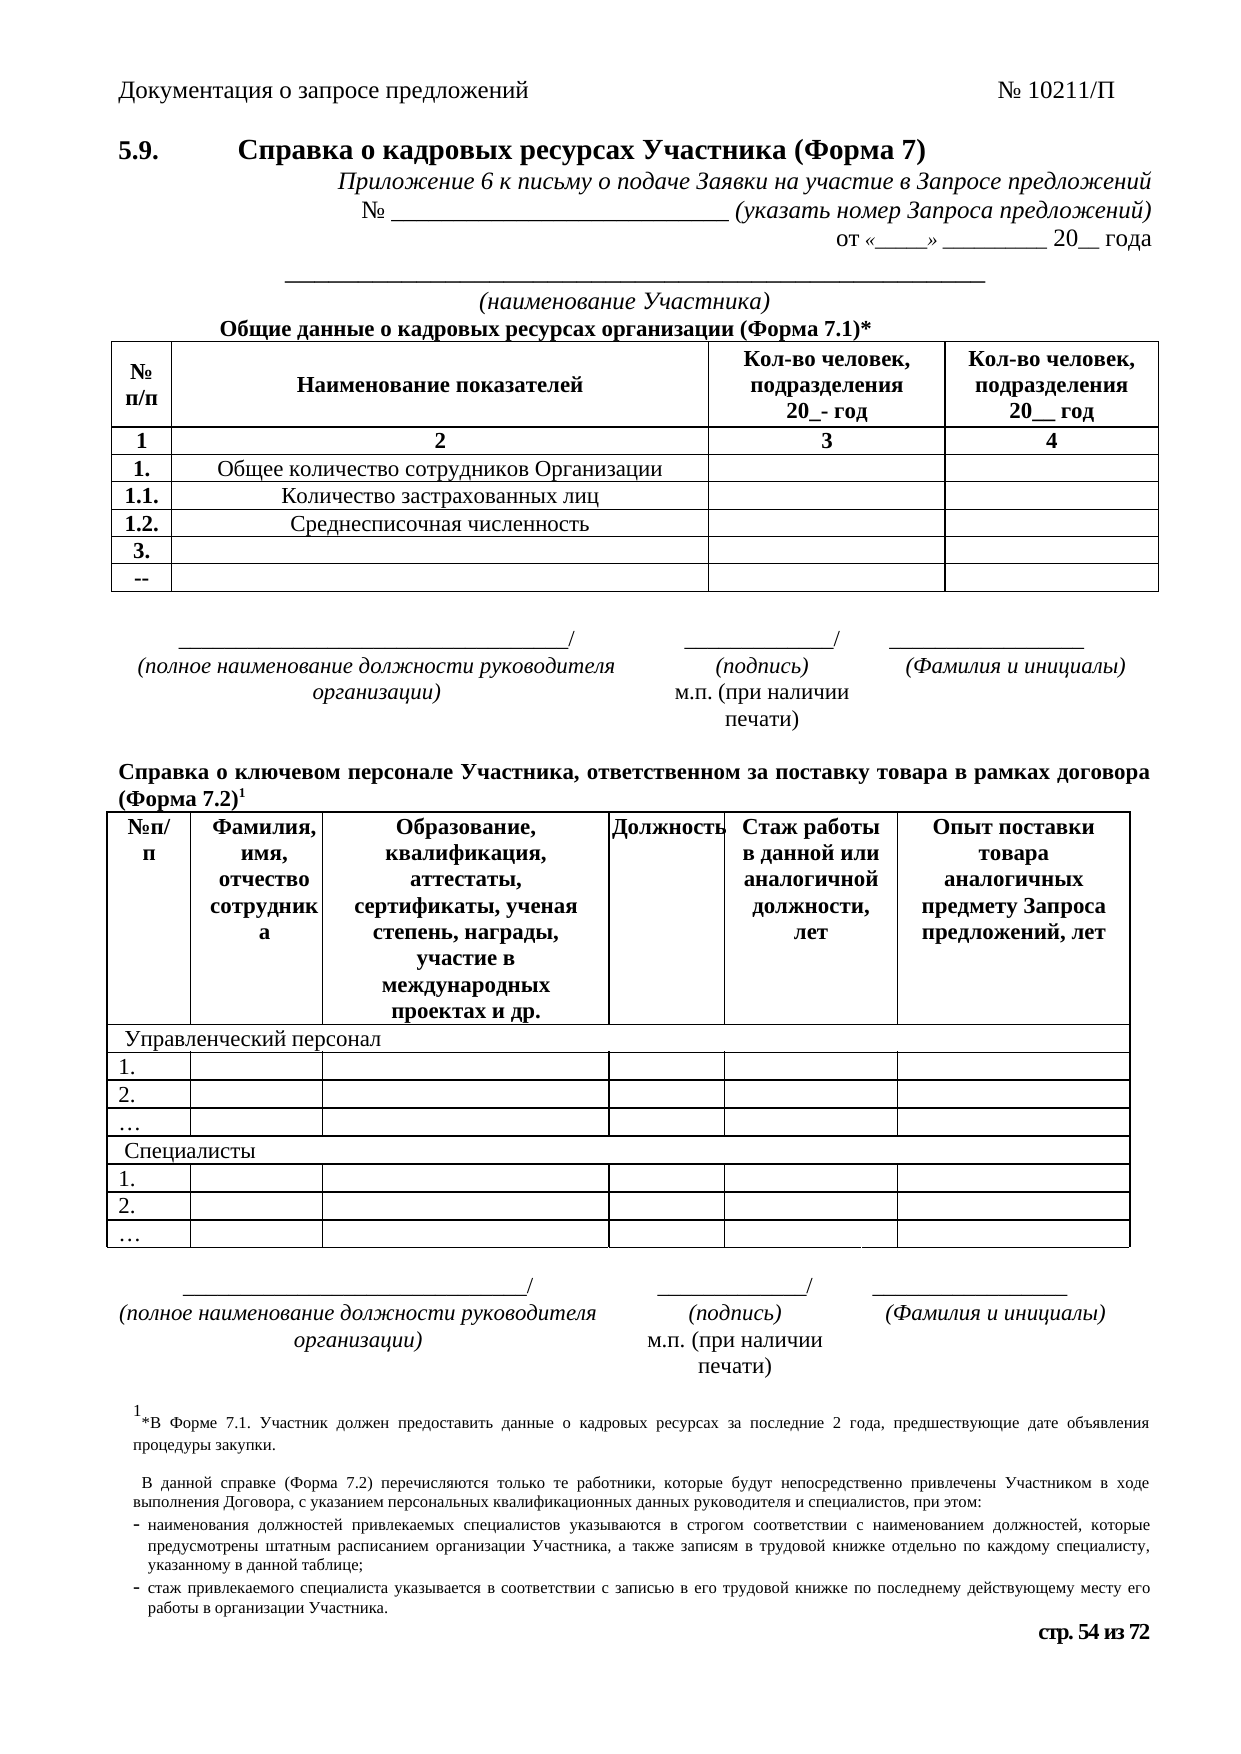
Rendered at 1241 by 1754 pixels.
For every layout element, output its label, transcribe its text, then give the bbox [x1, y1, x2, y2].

table_cell [898, 1193, 1129, 1219]
table_cell [610, 1109, 724, 1135]
table_cell -- [112, 564, 171, 591]
table_cell Специалисты [108, 1137, 1129, 1163]
table_cell [323, 1165, 608, 1191]
text от «_____» __________ 20__ года [118, 223, 1152, 252]
list Справка о кадровых ресурсах Участника (Форма 7) [118, 132, 1162, 166]
table_cell [323, 1221, 608, 1247]
text № ___________________________ (указать номер Запроса предложений) [118, 195, 1152, 223]
table_cell [610, 1193, 724, 1219]
table_header Стаж работы в данной или аналогичной должности, лет [725, 813, 897, 1023]
table_cell ______________________________/ [107, 1248, 608, 1298]
table_cell [191, 1221, 322, 1247]
table_cell Управленческий персонал [108, 1025, 1129, 1051]
table_cell [898, 1109, 1129, 1135]
table_cell 2 [172, 428, 708, 454]
table_header _________________ [878, 619, 1153, 651]
table_cell [709, 482, 944, 508]
table_header Кол-во человек, подразделения 20_- год [709, 342, 944, 426]
table_cell … [108, 1221, 190, 1247]
table_cell [946, 482, 1158, 508]
table_cell [191, 1081, 322, 1107]
table_cell [725, 1221, 897, 1247]
table_cell [725, 1193, 897, 1219]
table_cell (подпись) м.п. (при наличии печати) [647, 652, 877, 731]
table_cell [191, 1109, 322, 1135]
table_cell 4 [946, 428, 1158, 454]
table_cell [946, 510, 1158, 536]
table_cell Общее количество сотрудников Организации [172, 455, 708, 481]
table_cell [898, 1221, 1129, 1247]
table_cell [323, 1109, 608, 1135]
table_header Наименование показателей [172, 342, 708, 426]
table_cell (полное наименование должности руководителя организации) [107, 652, 646, 731]
table_cell 1. [112, 455, 171, 481]
list Общие данные о кадровых ресурсах организации (Форма 7.1)* [219, 314, 1152, 341]
table_cell [709, 537, 944, 563]
table_cell 1 [112, 428, 171, 454]
table_header __________________________________/ [107, 619, 646, 651]
table_cell [323, 1053, 608, 1079]
table_cell [108, 1193, 190, 1219]
table_cell [709, 510, 944, 536]
table_cell [898, 1165, 1129, 1191]
table_cell 3. [112, 537, 171, 563]
table_header Опыт поставки товара аналогичных предмету Запроса предложений, лет [898, 813, 1129, 1023]
table_cell _________________ [862, 1248, 1129, 1298]
table_header Фамилия, имя, отчество сотрудника [191, 813, 322, 1023]
table_cell 1.2. [112, 510, 171, 536]
table_cell [323, 1193, 608, 1219]
table_cell [709, 564, 944, 591]
table_cell (Фамилия и инициалы) [862, 1300, 1129, 1378]
table_cell Количество застрахованных лиц [172, 482, 708, 508]
table_cell 3 [709, 428, 944, 454]
table_cell [108, 1053, 190, 1079]
table_cell (подпись) м.п. (при наличии печати) [609, 1300, 861, 1378]
table_cell … [108, 1109, 190, 1135]
table_cell [898, 1053, 1129, 1079]
table_cell [323, 1081, 608, 1107]
table_cell (Фамилия и инициалы) [878, 652, 1153, 731]
table_cell [725, 1165, 897, 1191]
table_header Должность [610, 813, 724, 1023]
text ________________________________________________ [118, 252, 1152, 286]
table_cell 1.1. [112, 482, 171, 508]
table_cell [610, 1221, 724, 1247]
table_cell [725, 1053, 897, 1079]
table_header №п/п [108, 813, 190, 1023]
table_cell [108, 1165, 190, 1191]
table_cell (полное наименование должности руководителя организации) [107, 1299, 608, 1378]
table_cell [191, 1193, 322, 1219]
table_cell [172, 537, 708, 563]
table_cell [191, 1053, 322, 1079]
table_cell [610, 1053, 724, 1079]
table_cell [709, 455, 944, 481]
table_cell [172, 564, 708, 591]
table_cell Среднесписочная численность [172, 510, 708, 536]
table_cell [946, 537, 1158, 563]
table_header _____________/ [647, 619, 877, 651]
table_header Образование, квалификация, аттестаты, сертификаты, ученая степень, награды, участие в международных проектах и др. [323, 813, 608, 1023]
table_cell [610, 1081, 724, 1107]
table_cell [610, 1165, 724, 1191]
table_cell _____________/ [609, 1248, 861, 1298]
table_cell [725, 1081, 897, 1107]
list (наименование Участника) [97, 286, 1152, 314]
table_cell [108, 1081, 190, 1107]
table_header Кол-во человек, подразделения 20__ год [946, 342, 1158, 426]
table_cell [946, 455, 1158, 481]
list Справка о ключевом персонале Участника, ответственном за поставку товара в рамках договора (Форма 7.2) [118, 758, 1152, 811]
table_cell [725, 1109, 897, 1135]
table_cell [898, 1081, 1129, 1107]
text Приложение 6 к письму о подаче Заявки на участие в Запросе предложений [118, 166, 1152, 195]
table_cell [946, 564, 1158, 591]
table_header № п/п [112, 342, 171, 426]
table_cell [191, 1165, 322, 1191]
